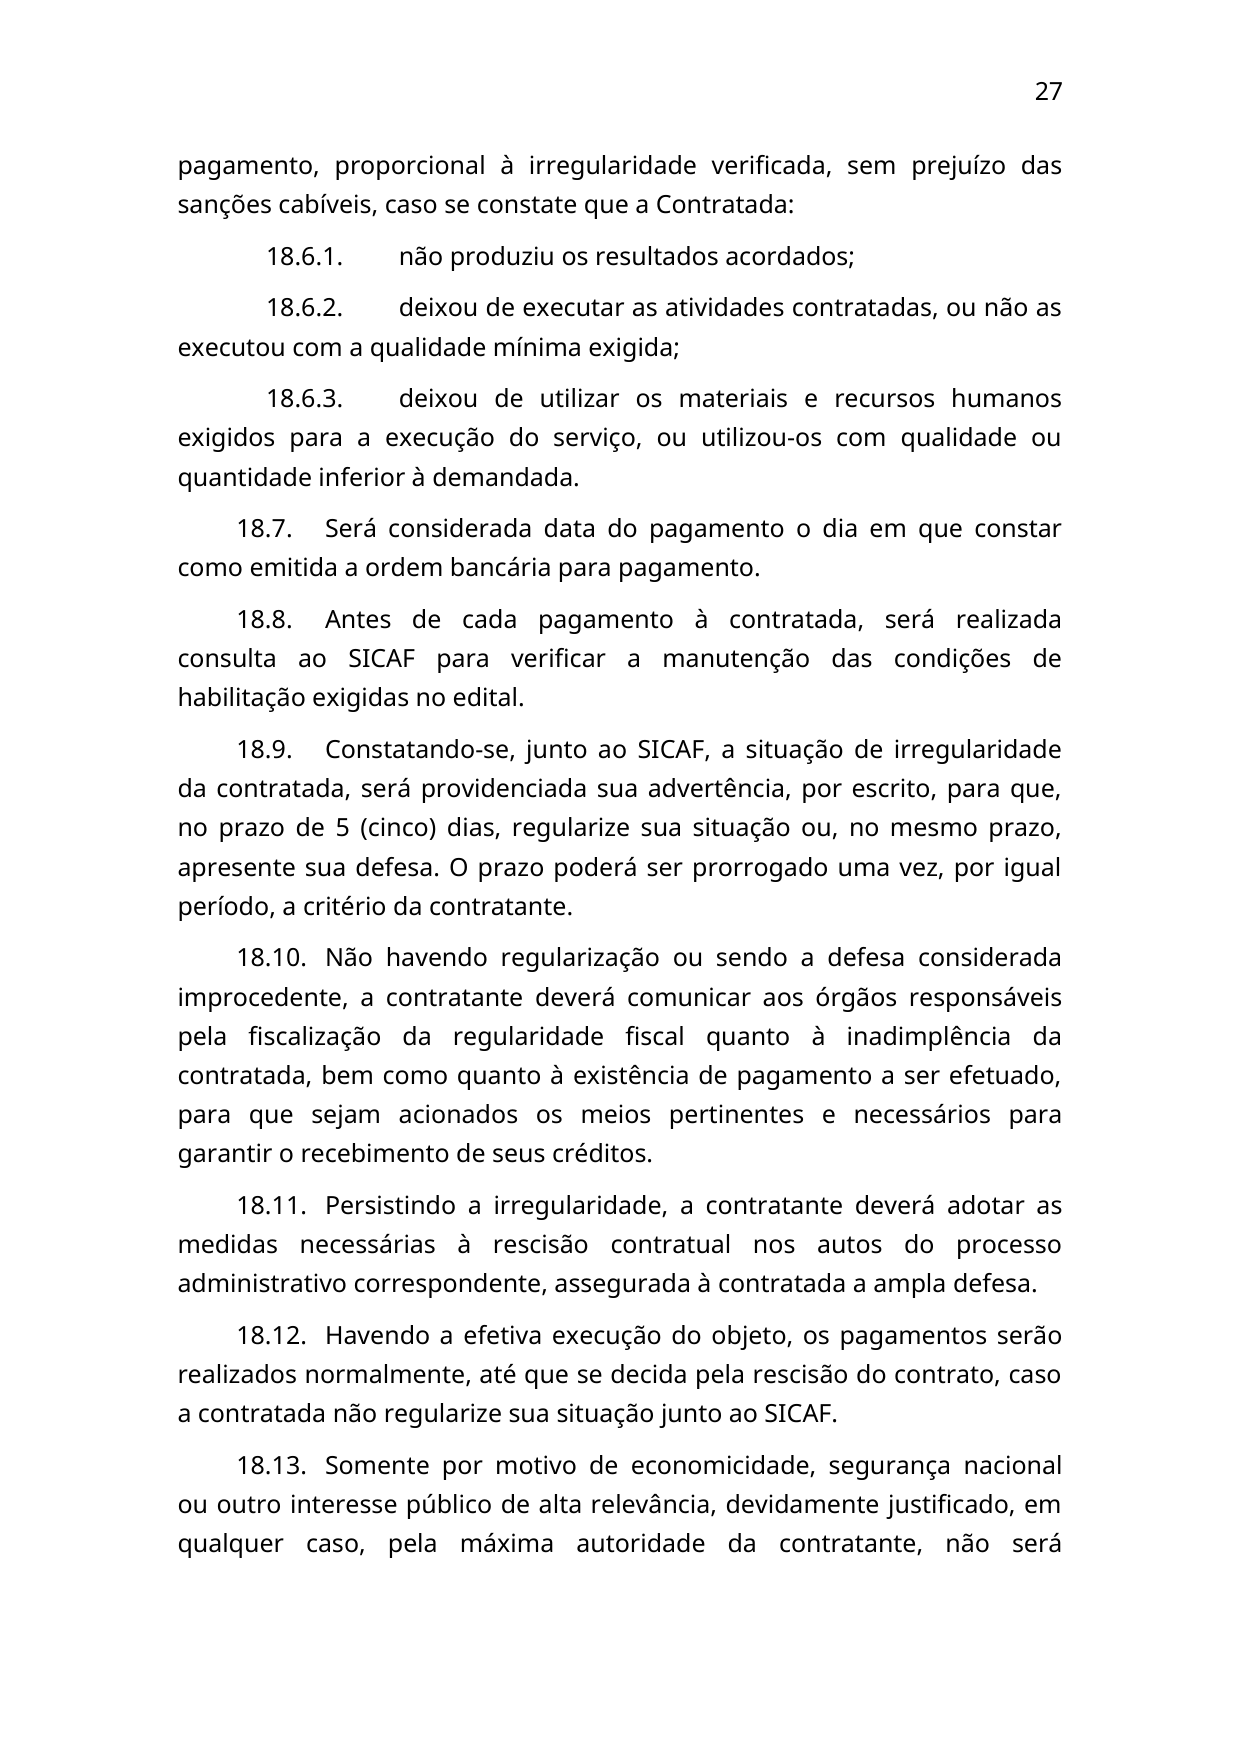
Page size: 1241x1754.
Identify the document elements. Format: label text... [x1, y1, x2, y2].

list deixou de executar as atividades contratadas, ou não as executou com a qualidade mínima exigida; [177, 290, 1063, 363]
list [177, 148, 1063, 221]
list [177, 1448, 1063, 1560]
list Persistindo a irregularidade, a contratante deverá adotar as medidas necessárias à rescisão contratual nos autos do processo administrativo correspondente, assegurada à contratada a ampla defesa. [177, 1188, 1063, 1300]
list Não havendo regularização ou sendo a defesa considerada improcedente, a contratante deverá comunicar aos órgãos responsáveis pela fiscalização da regularidade fiscal quanto à inadimplência da contratada, bem como quanto à existência de pagamento a ser efetuado, para que sejam acionados os meios pertinentes e necessários para garantir o recebimento de seus créditos. [177, 940, 1063, 1170]
list Havendo a efetiva execução do objeto, os pagamentos serão realizados normalmente, até que se decida pela rescisão do contrato, caso a contratada não regularize sua situação junto ao SICAF. [177, 1318, 1063, 1430]
list deixou de utilizar os materiais e recursos humanos exigidos para a execução do serviço, ou utilizou-os com qualidade ou quantidade inferior à demandada. [177, 381, 1063, 493]
list Antes de cada pagamento à contratada, será realizada consulta ao SICAF para verificar a manutenção das condições de habilitação exigidas no edital. [177, 602, 1063, 714]
list não produziu os resultados acordados; [266, 238, 1063, 272]
list Constatando-se, junto ao SICAF, a situação de irregularidade da contratada, será providenciada sua advertência, por escrito, para que, no prazo de 5 (cinco) dias, regularize sua situação ou, no mesmo prazo, apresente sua defesa. O prazo poderá ser prorrogado uma vez, por igual período, a critério da contratante. [177, 732, 1063, 922]
list Será considerada data do pagamento o dia em que constar como emitida a ordem bancária para pagamento. [177, 511, 1063, 584]
